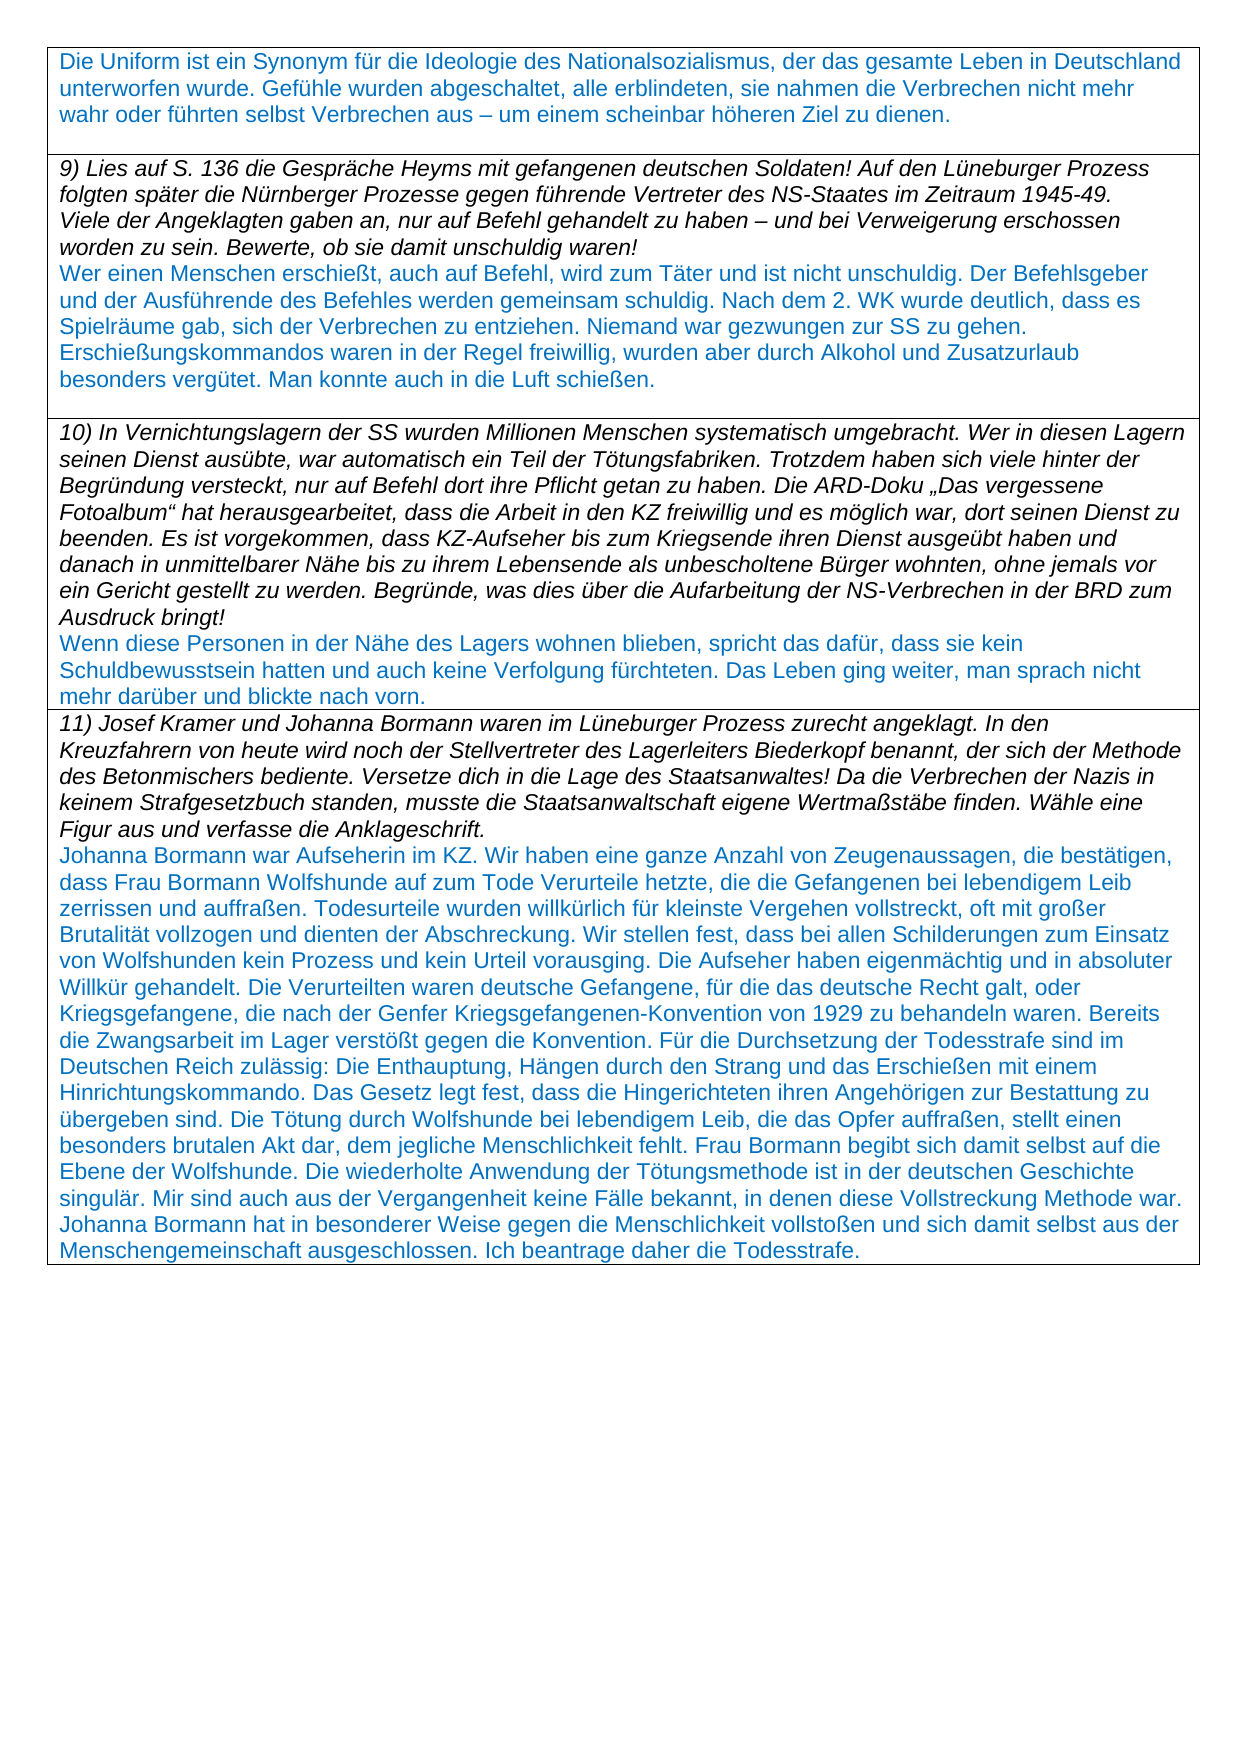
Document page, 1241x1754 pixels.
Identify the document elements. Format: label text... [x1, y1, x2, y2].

table_cell 11) Josef Kramer und Johanna Bormann waren im Lüneburger Prozess zurecht angeklagt. In den Kreuzfahrern von heute wird noch der Stellvertreter des Lagerleiters Biederkopf benannt, der sich der Methode des Betonmischers bediente. Versetze dich in die Lage des Staatsanwaltes! Da die Verbrechen der Nazis in keinem Strafgesetzbuch standen, musste die Staatsanwaltschaft eigene Wertmaßstäbe finden. Wähle eine Figur aus und verfasse die Anklageschrift. Johanna Bormann war Aufseherin im KZ. Wir haben eine ganze Anzahl von Zeugenaussagen, die bestätigen, dass Frau Bormann Wolfshunde auf zum Tode Verurteile hetzte, die die Gefangenen bei lebendigem Leib zerrissen und auffraßen. Todesurteile wurden willkürlich für kleinste Vergehen vollstreckt, oft mit großer Brutalität vollzogen und dienten der Abschreckung. Wir stellen fest, dass bei allen Schilderungen zum Einsatz von Wolfshunden kein Prozess und kein Urteil vorausging. Die Aufseher haben eigenmächtig und in absoluter Willkür gehandelt. Die Verurteilten waren deutsche Gefangene, für die das deutsche Recht galt, oder Kriegsgefangene, die nach der Genfer Kriegsgefangenen-Konvention von 1929 zu behandeln waren. Bereits die Zwangsarbeit im Lager verstößt gegen die Konvention. Für die Durchsetzung der Todesstrafe sind im Deutschen Reich zulässig: Die Enthauptung, Hängen durch den Strang und das Erschießen mit einem Hinrichtungskommando. Das Gesetz legt fest, dass die Hingerichteten ihren Angehörigen zur Bestattung zu übergeben sind. Die Tötung durch Wolfshunde bei lebendigem Leib, die das Opfer auffraßen, stellt einen besonders brutalen Akt dar, dem jegliche Menschlichkeit fehlt. Frau Bormann begibt sich damit selbst auf die Ebene der Wolfshunde. Die wiederholte Anwendung der Tötungsmethode ist in der deutschen Geschichte singulär. Mir sind auch aus der Vergangenheit keine Fälle bekannt, in denen diese Vollstreckung Methode war. Johanna Bormann hat in besonderer Weise gegen die Menschlichkeit vollstoßen und sich damit selbst aus der Menschengemeinschaft ausgeschlossen. Ich beantrage daher die Todesstrafe. [48, 710, 1199, 1264]
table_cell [48, 48, 1199, 154]
table_cell 9) Lies auf S. 136 die Gespräche Heyms mit gefangenen deutschen Soldaten! Auf den Lüneburger Prozess folgten später die Nürnberger Prozesse gegen führende Vertreter des NS-Staates im Zeitraum 1945-49. Viele der Angeklagten gaben an, nur auf Befehl gehandelt zu haben – und bei Verweigerung erschossen worden zu sein. Bewerte, ob sie damit unschuldig waren! Wer einen Menschen erschießt, auch auf Befehl, wird zum Täter und ist nicht unschuldig. Der Befehlsgeber und der Ausführende des Befehles werden gemeinsam schuldig. Nach dem 2. WK wurde deutlich, dass es Spielräume gab, sich der Verbrechen zu entziehen. Niemand war gezwungen zur SS zu gehen. Erschießungskommandos waren in der Regel freiwillig, wurden aber durch Alkohol und Zusatzurlaub besonders vergütet. Man konnte auch in die Luft schießen. [48, 155, 1199, 418]
table_cell 10) In Vernichtungslagern der SS wurden Millionen Menschen systematisch umgebracht. Wer in diesen Lagern seinen Dienst ausübte, war automatisch ein Teil der Tötungsfabriken. Trotzdem haben sich viele hinter der Begründung versteckt, nur auf Befehl dort ihre Pflicht getan zu haben. Die ARD-Doku „Das vergessene Fotoalbum“ hat herausgearbeitet, dass die Arbeit in den KZ freiwillig und es möglich war, dort seinen Dienst zu beenden. Es ist vorgekommen, dass KZ-Aufseher bis zum Kriegsende ihren Dienst ausgeübt haben und danach in unmittelbarer Nähe bis zu ihrem Lebensende als unbescholtene Bürger wohnten, ohne jemals vor ein Gericht gestellt zu werden. Begründe, was dies über die Aufarbeitung der NS-Verbrechen in der BRD zum Ausdruck bringt! Wenn diese Personen in der Nähe des Lagers wohnen blieben, spricht das dafür, dass sie kein Schuldbewusstsein hatten und auch keine Verfolgung fürchteten. Das Leben ging weiter, man sprach nicht mehr darüber und blickte nach vorn. [48, 419, 1199, 709]
